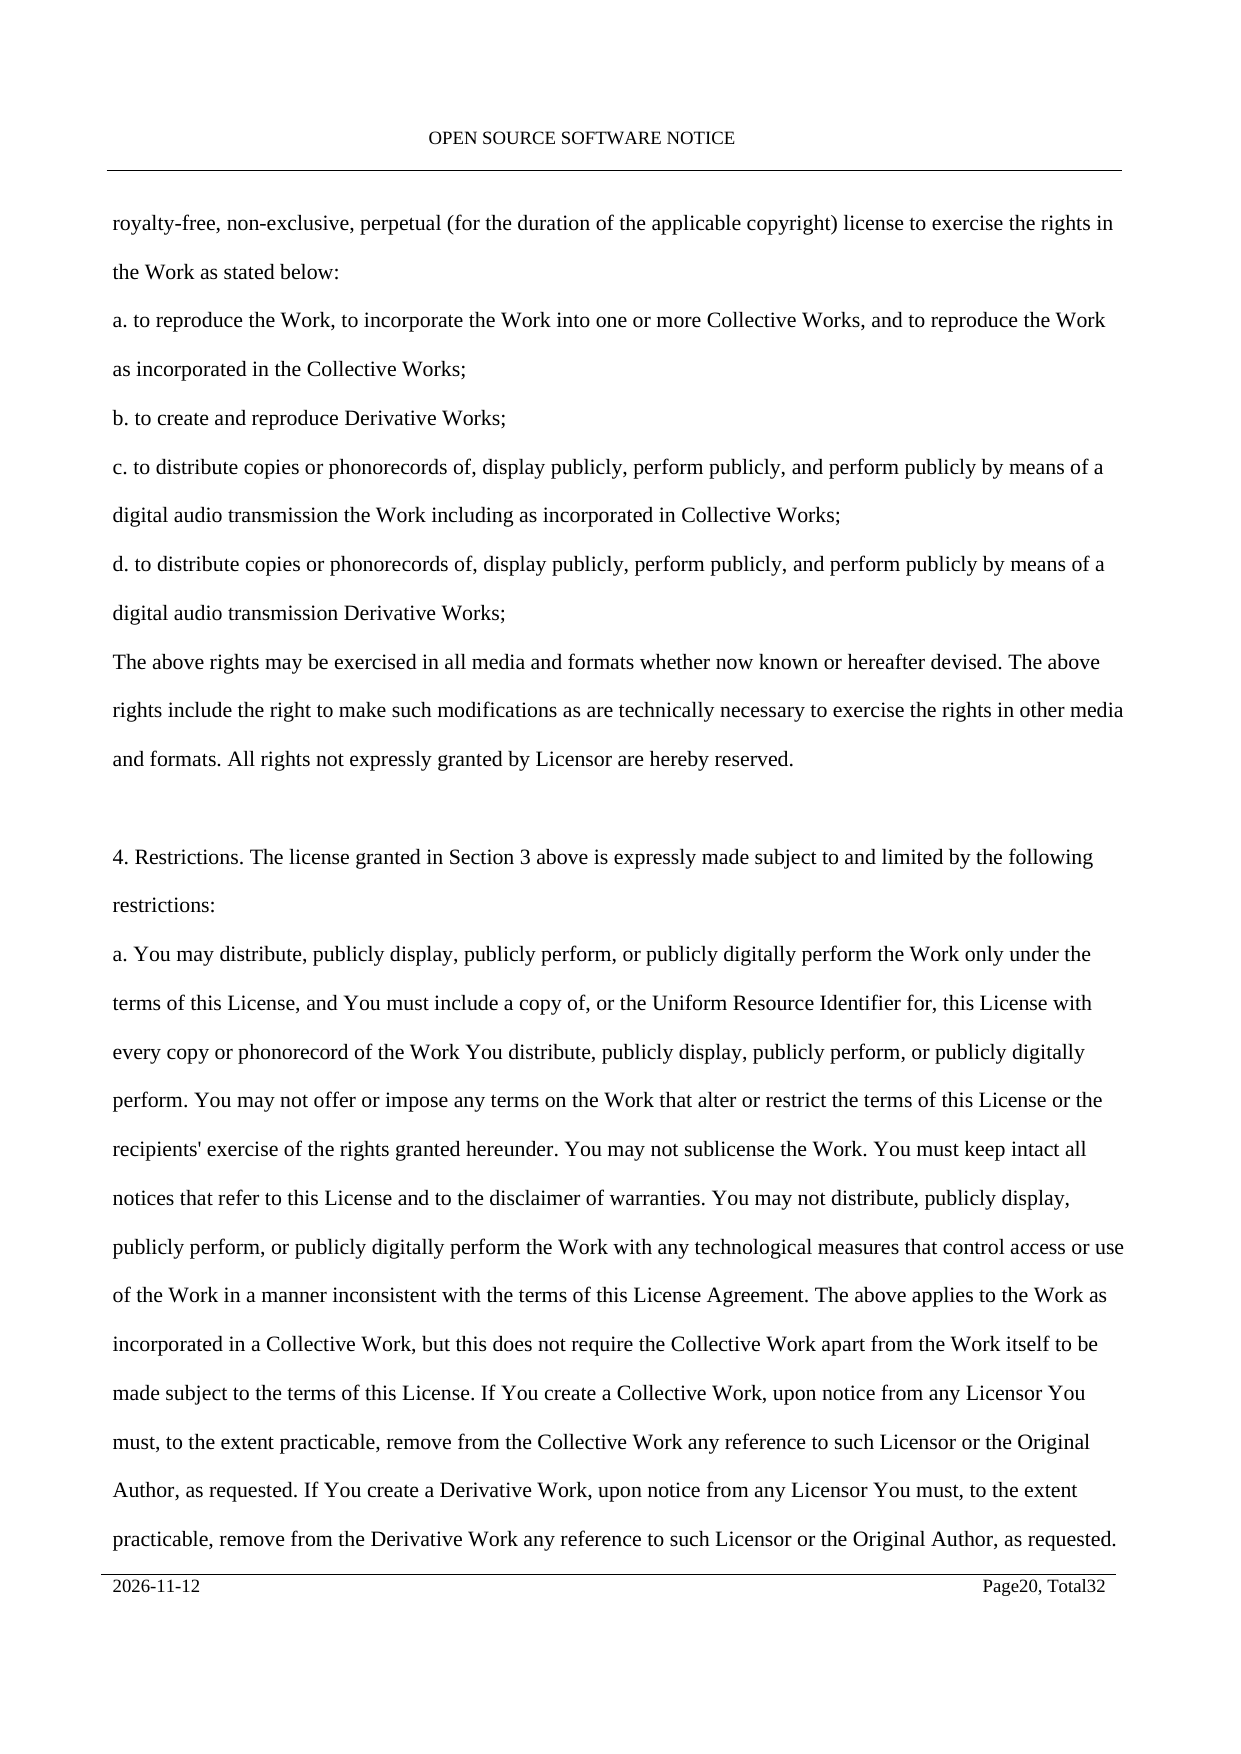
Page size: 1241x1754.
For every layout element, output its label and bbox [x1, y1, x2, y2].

text [112, 206, 1128, 1555]
